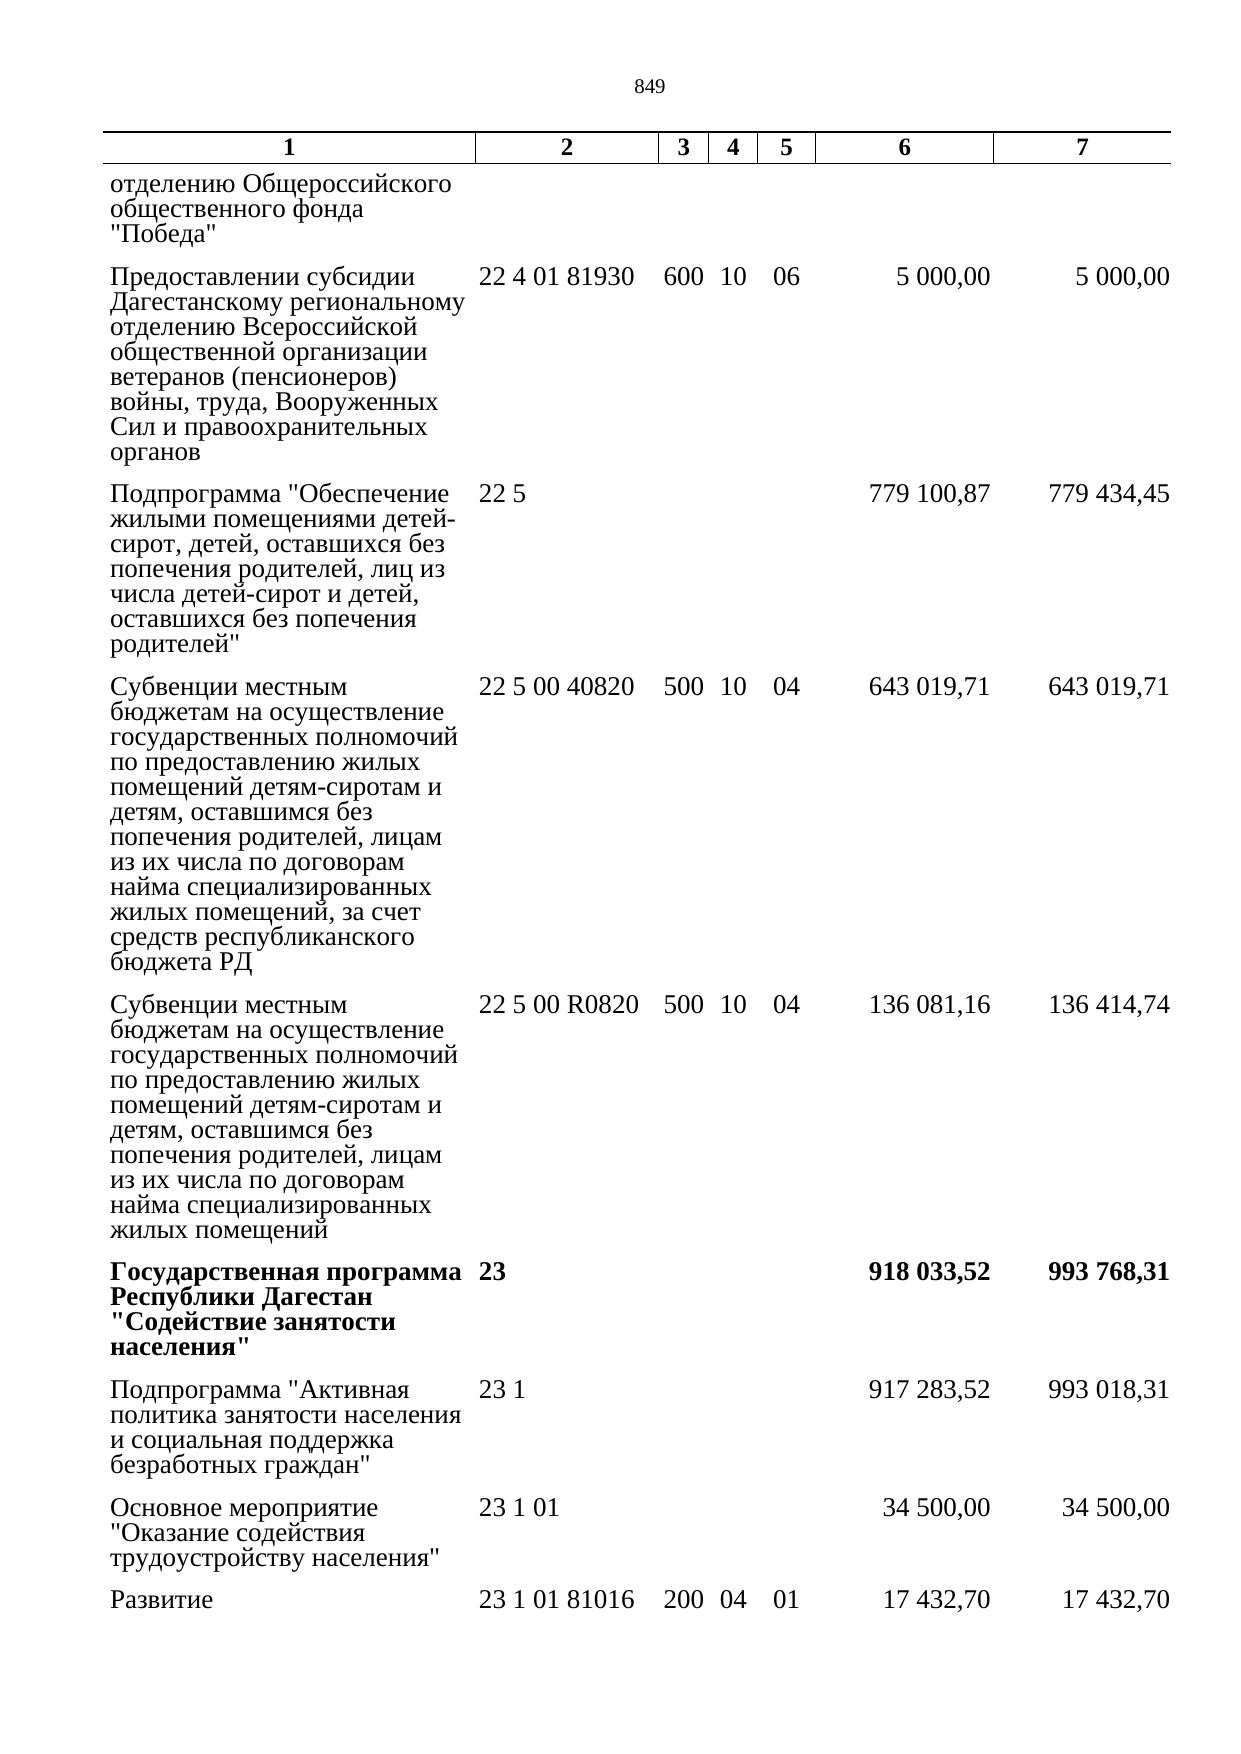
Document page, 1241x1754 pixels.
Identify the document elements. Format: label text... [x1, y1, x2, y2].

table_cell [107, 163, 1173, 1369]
table_header 4 [709, 133, 757, 163]
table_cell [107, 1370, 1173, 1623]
table_header 3 [659, 133, 708, 163]
table_header 2 [476, 133, 658, 163]
table_header 6 [816, 133, 993, 163]
table_header 1 [103, 133, 475, 163]
table_header 7 [994, 133, 1171, 163]
table_header 5 [758, 133, 815, 163]
